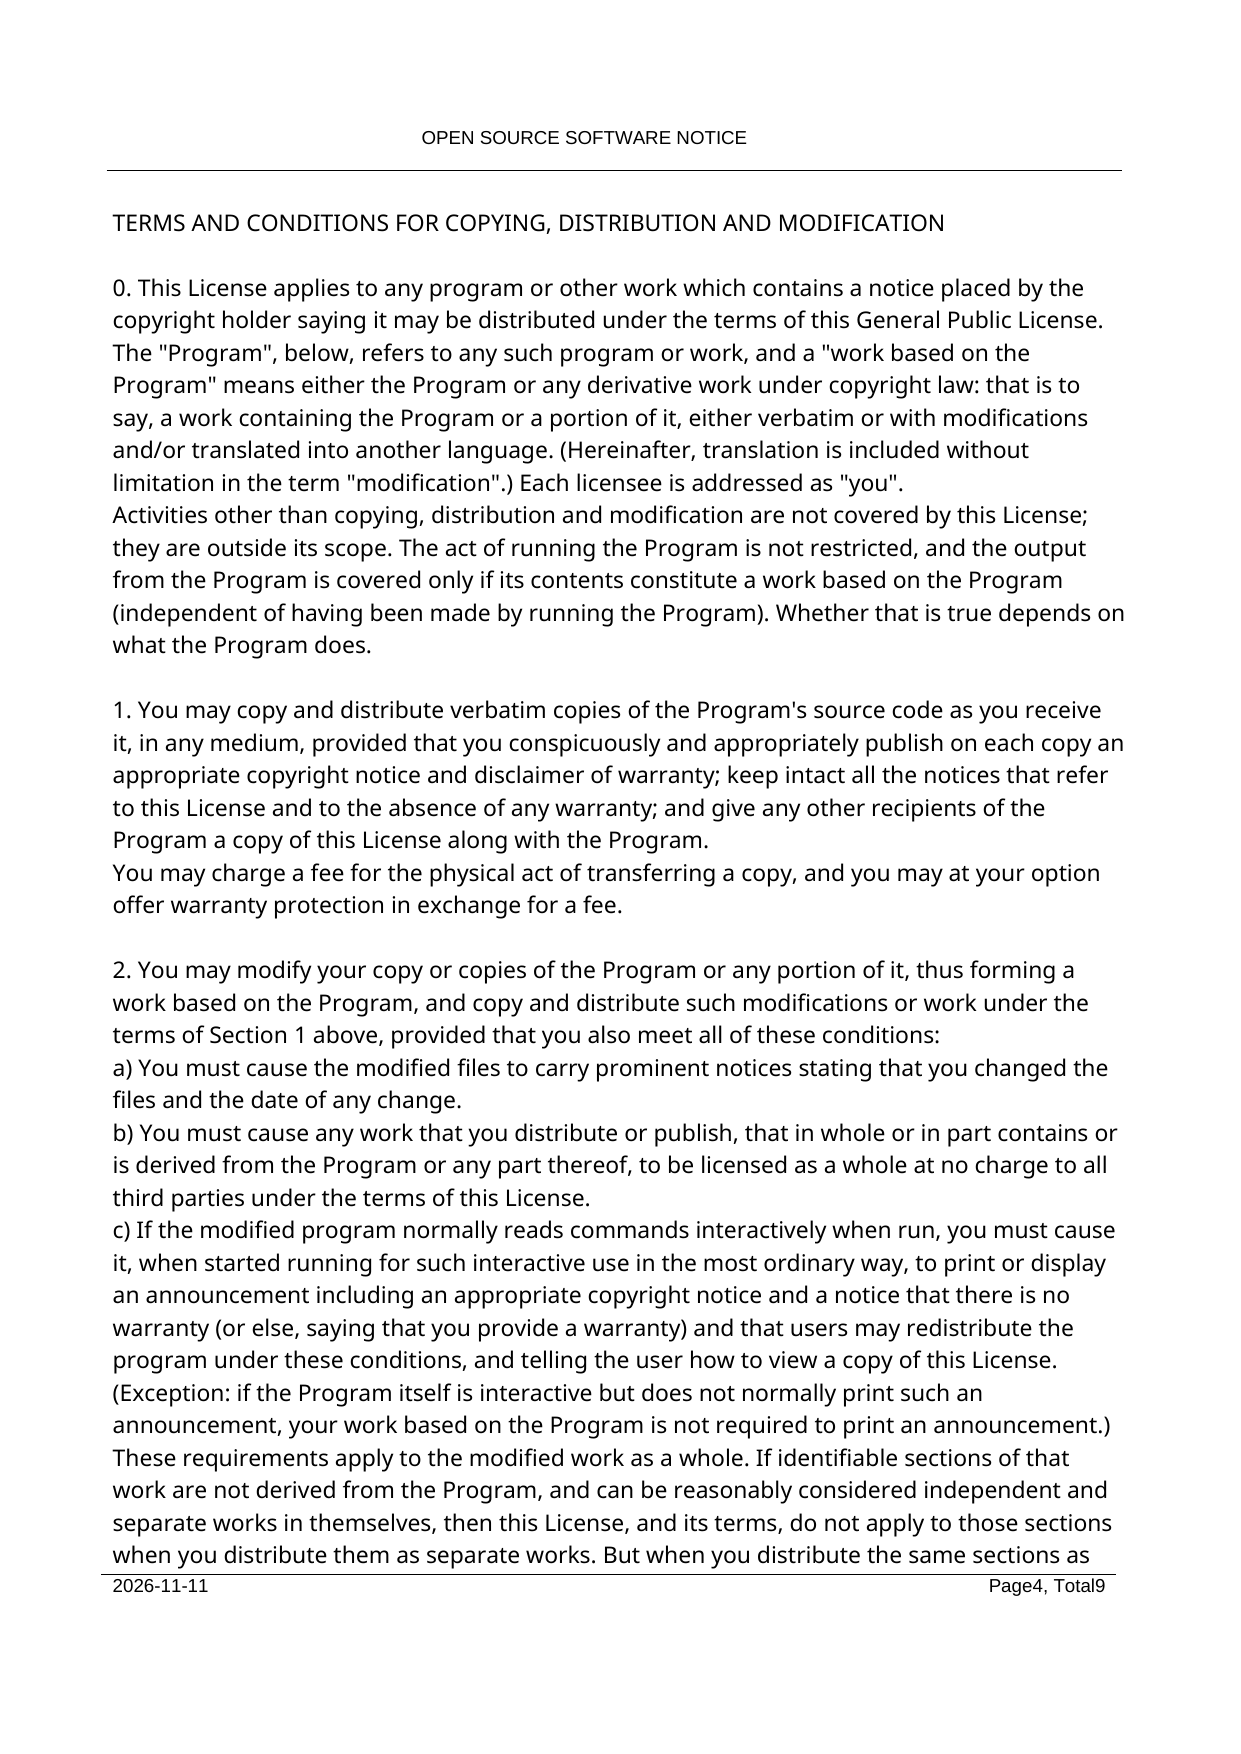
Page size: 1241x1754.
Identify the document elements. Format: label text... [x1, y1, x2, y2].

text 0. This License applies to any program or other work which contains a notice placed by the copyright holder saying it may be distributed under the terms of this General Public License. The "Program", below, refers to any such program or work, and a "work based on the Program" means either the Program or any derivative work under copyright law: that is to say, a work containing the Program or a portion of it, either verbatim or with modifications and/or translated into another language. (Hereinafter, translation is included without limitation in the term "modification".) Each licensee is addressed as "you". [112, 271, 1128, 499]
text c) If the modified program normally reads commands interactively when run, you must cause it, when started running for such interactive use in the most ordinary way, to print or display an announcement including an appropriate copyright notice and a notice that there is no warranty (or else, saying that you provide a warranty) and that users may redistribute the program under these conditions, and telling the user how to view a copy of this License. (Exception: if the Program itself is interactive but does not normally print such an announcement, your work based on the Program is not required to print an announcement.) [112, 1214, 1128, 1441]
text a) You must cause the modified files to carry prominent notices stating that you changed the files and the date of any change. [112, 1051, 1128, 1116]
text You may charge a fee for the physical act of transferring a copy, and you may at your option offer warranty protection in exchange for a fee. [112, 856, 1128, 921]
text 2. You may modify your copy or copies of the Program or any portion of it, thus forming a work based on the Program, and copy and distribute such modifications or work under the terms of Section 1 above, provided that you also meet all of these conditions: [112, 954, 1128, 1051]
text b) You must cause any work that you distribute or publish, that in whole or in part contains or is derived from the Program or any part thereof, to be licensed as a whole at no charge to all third parties under the terms of this License. [112, 1116, 1128, 1214]
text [112, 1441, 1128, 1571]
text Activities other than copying, distribution and modification are not covered by this License; they are outside its scope. The act of running the Program is not restricted, and the output from the Program is covered only if its contents constitute a work based on the Program (independent of having been made by running the Program). Whether that is true depends on what the Program does. [112, 499, 1128, 661]
text TERMS AND CONDITIONS FOR COPYING, DISTRIBUTION AND MODIFICATION [112, 206, 1128, 239]
text 1. You may copy and distribute verbatim copies of the Program's source code as you receive it, in any medium, provided that you conspicuously and appropriately publish on each copy an appropriate copyright notice and disclaimer of warranty; keep intact all the notices that refer to this License and to the absence of any warranty; and give any other recipients of the Program a copy of this License along with the Program. [112, 694, 1128, 856]
